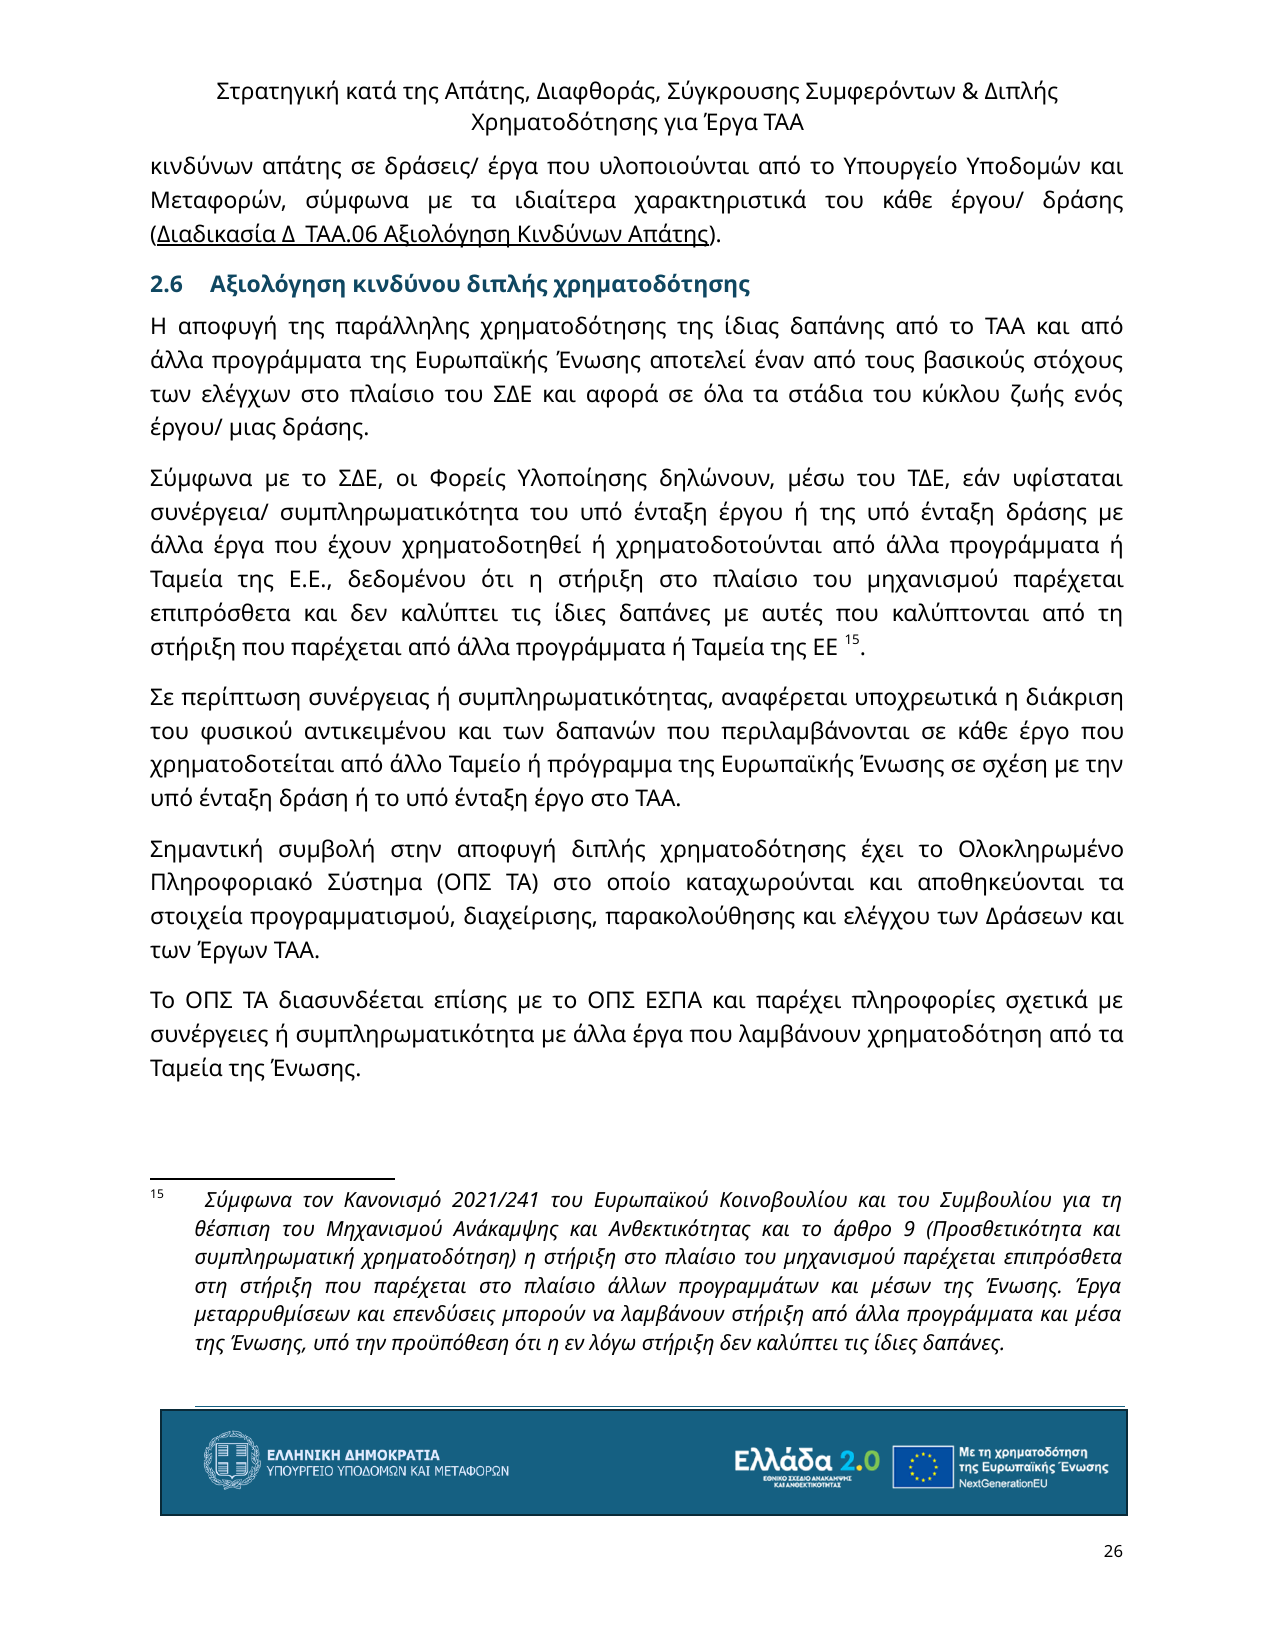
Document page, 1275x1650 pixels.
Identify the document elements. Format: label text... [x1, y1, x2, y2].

text Σύμφωνα με το ΣΔΕ, οι Φορείς Υλοποίησης δηλώνουν, μέσω του ΤΔΕ, εάν υφίσταται συνέργεια/ συμπληρωματικότητα του υπό ένταξη έργου ή της υπό ένταξη δράσης με άλλα έργα που έχουν χρηματοδοτηθεί ή χρηματοδοτούνται από άλλα προγράμματα ή Ταμεία της Ε.Ε., δεδομένου ότι η στήριξη στο πλαίσιο του μηχανισμού παρέχεται επιπρόσθετα και δεν καλύπτει τις ίδιες δαπάνες με αυτές που καλύπτονται από τη στήριξη που παρέχεται από άλλα προγράμματα ή Ταμεία της ΕΕ . [150, 462, 1125, 662]
picture [734, 1444, 1110, 1490]
text Η αποφυγή της παράλληλης χρηματοδότησης της ίδιας δαπάνης από το ΤΑΑ και από άλλα προγράμματα της Ευρωπαϊκής Ένωσης αποτελεί έναν από τους βασικούς στόχους των ελέγχων στο πλαίσιο του ΣΔΕ και αφορά σε όλα τα στάδια του κύκλου ζωής ενός έργου/ μιας δράσης. [150, 310, 1125, 442]
text Σημαντική συμβολή στην αποφυγή διπλής χρηματοδότησης έχει το Ολοκληρωμένο Πληροφοριακό Σύστημα (ΟΠΣ ΤΑ) στο οποίο καταχωρούνται και αποθηκεύονται τα στοιχεία προγραμματισμού, διαχείρισης, παρακολούθησης και ελέγχου των Δράσεων και των Έργων ΤΑΑ. [150, 832, 1125, 965]
subtitle Αξιολόγηση κινδύνου διπλής χρηματοδότησης [150, 268, 1125, 299]
text Το ΟΠΣ ΤΑ διασυνδέεται επίσης με το ΟΠΣ ΕΣΠΑ και παρέχει πληροφορίες σχετικά με συνέργειες ή συμπληρωματικότητα με άλλα έργα που λαμβάνουν χρηματοδότηση από τα Ταμεία της Ένωσης. [150, 984, 1125, 1083]
text Σε περίπτωση συνέργειας ή συμπληρωματικότητας, αναφέρεται υποχρεωτικά η διάκριση του φυσικού αντικειμένου και των δαπανών που περιλαμβάνονται σε κάθε έργο που χρηματοδοτείται από άλλο Ταμείο ή πρόγραμμα της Ευρωπαϊκής Ένωσης σε σχέση με την υπό ένταξη δράση ή το υπό ένταξη έργο στο ΤΑΑ. [150, 681, 1125, 813]
